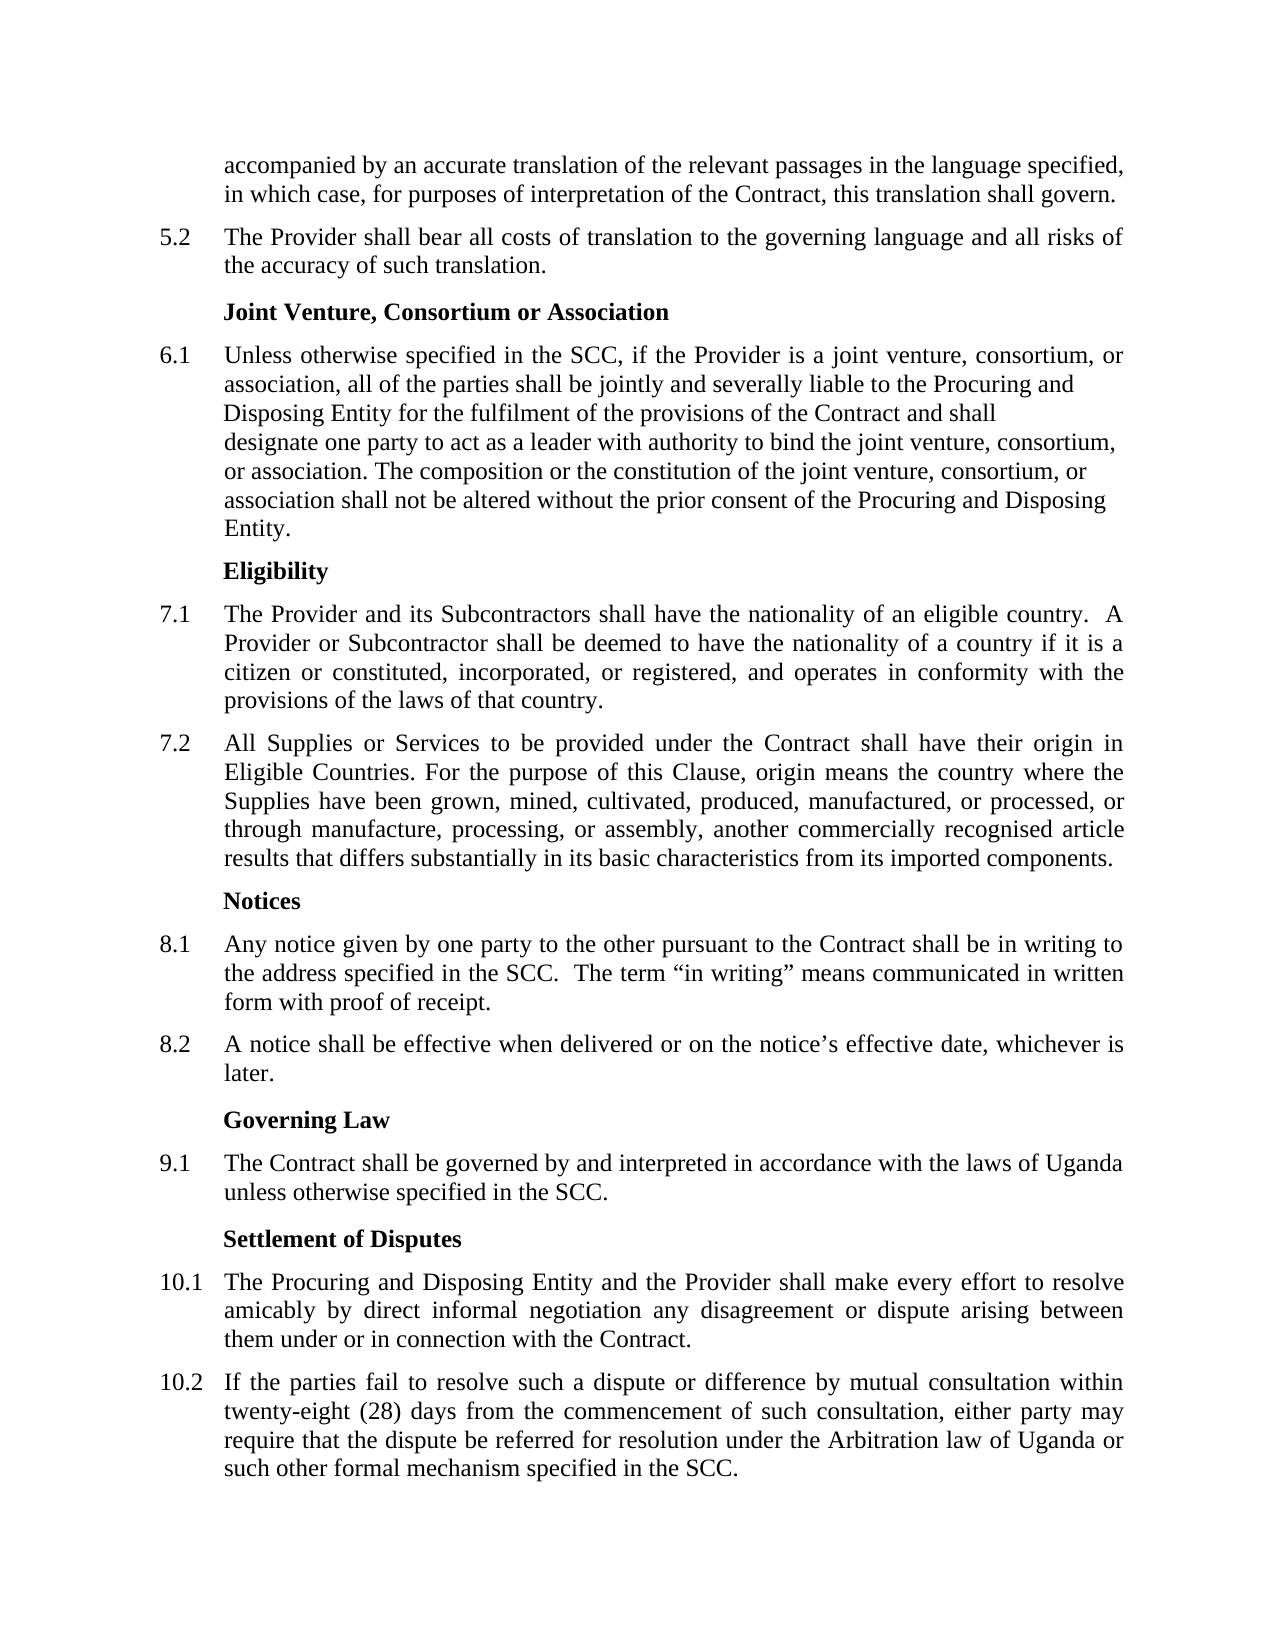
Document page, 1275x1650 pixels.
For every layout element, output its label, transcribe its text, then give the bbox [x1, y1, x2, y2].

text Settlement of Disputes [223, 1224, 1127, 1253]
text 6.1 Unless otherwise specified in the SCC, if the Provider is a joint venture, consortium, or association, all of the parties shall be jointly and severally liable to the Procuring and [159, 340, 1125, 398]
text Notices [223, 886, 1127, 915]
text Joint Venture, Consortium or Association [223, 297, 1127, 326]
list A notice shall be effective when delivered or on the notice’s effective date, whichever is later. [159, 1029, 1125, 1087]
text designate one party to act as a leader with authority to bind the joint venture, consortium, or association. The composition or the constitution of the joint venture, consortium, or association shall not be altered without the prior consent of the Procuring and Disposing Entity. [224, 427, 1125, 542]
list If the parties fail to resolve such a dispute or difference by mutual consultation within twenty-eight (28) days from the commencement of such consultation, either party may require that the dispute be referred for resolution under the Arbitration law of Uganda or such other formal mechanism specified in the SCC. [159, 1367, 1125, 1482]
list The Procuring and Disposing Entity and the Provider shall make every effort to resolve amicably by direct informal negotiation any disagreement or dispute arising between them under or in connection with the Contract. [159, 1267, 1125, 1353]
list All Supplies or Services to be provided under the Contract shall have their origin in Eligible Countries. For the purpose of this Clause, origin means the country where the Supplies have been grown, mined, cultivated, produced, manufactured, or processed, or through manufacture, processing, or assembly, another commercially recognised article results that differs substantially in its basic characteristics from its imported components. [159, 728, 1125, 872]
text 9.1 The Contract shall be governed by and interpreted in accordance with the laws of Uganda unless otherwise specified in the SCC. [159, 1148, 1125, 1206]
list The Provider and its Subcontractors shall have the nationality of an eligible country. A Provider or Subcontractor shall be deemed to have the nationality of a country if it is a citizen or constituted, incorporated, or registered, and operates in conformity with the provisions of the laws of that country. [159, 599, 1125, 714]
text Eligibility [223, 556, 1127, 585]
list Any notice given by one party to the other pursuant to the Contract shall be in writing to the address specified in the SCC. The term “in writing” means communicated in written form with proof of receipt. [159, 929, 1125, 1015]
list The Provider shall bear all costs of translation to the governing language and all risks of the accuracy of such translation. [159, 222, 1125, 279]
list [159, 150, 1125, 207]
text Governing Law [223, 1105, 1127, 1134]
text Disposing Entity for the fulfilment of the provisions of the Contract and shall [223, 398, 1125, 427]
